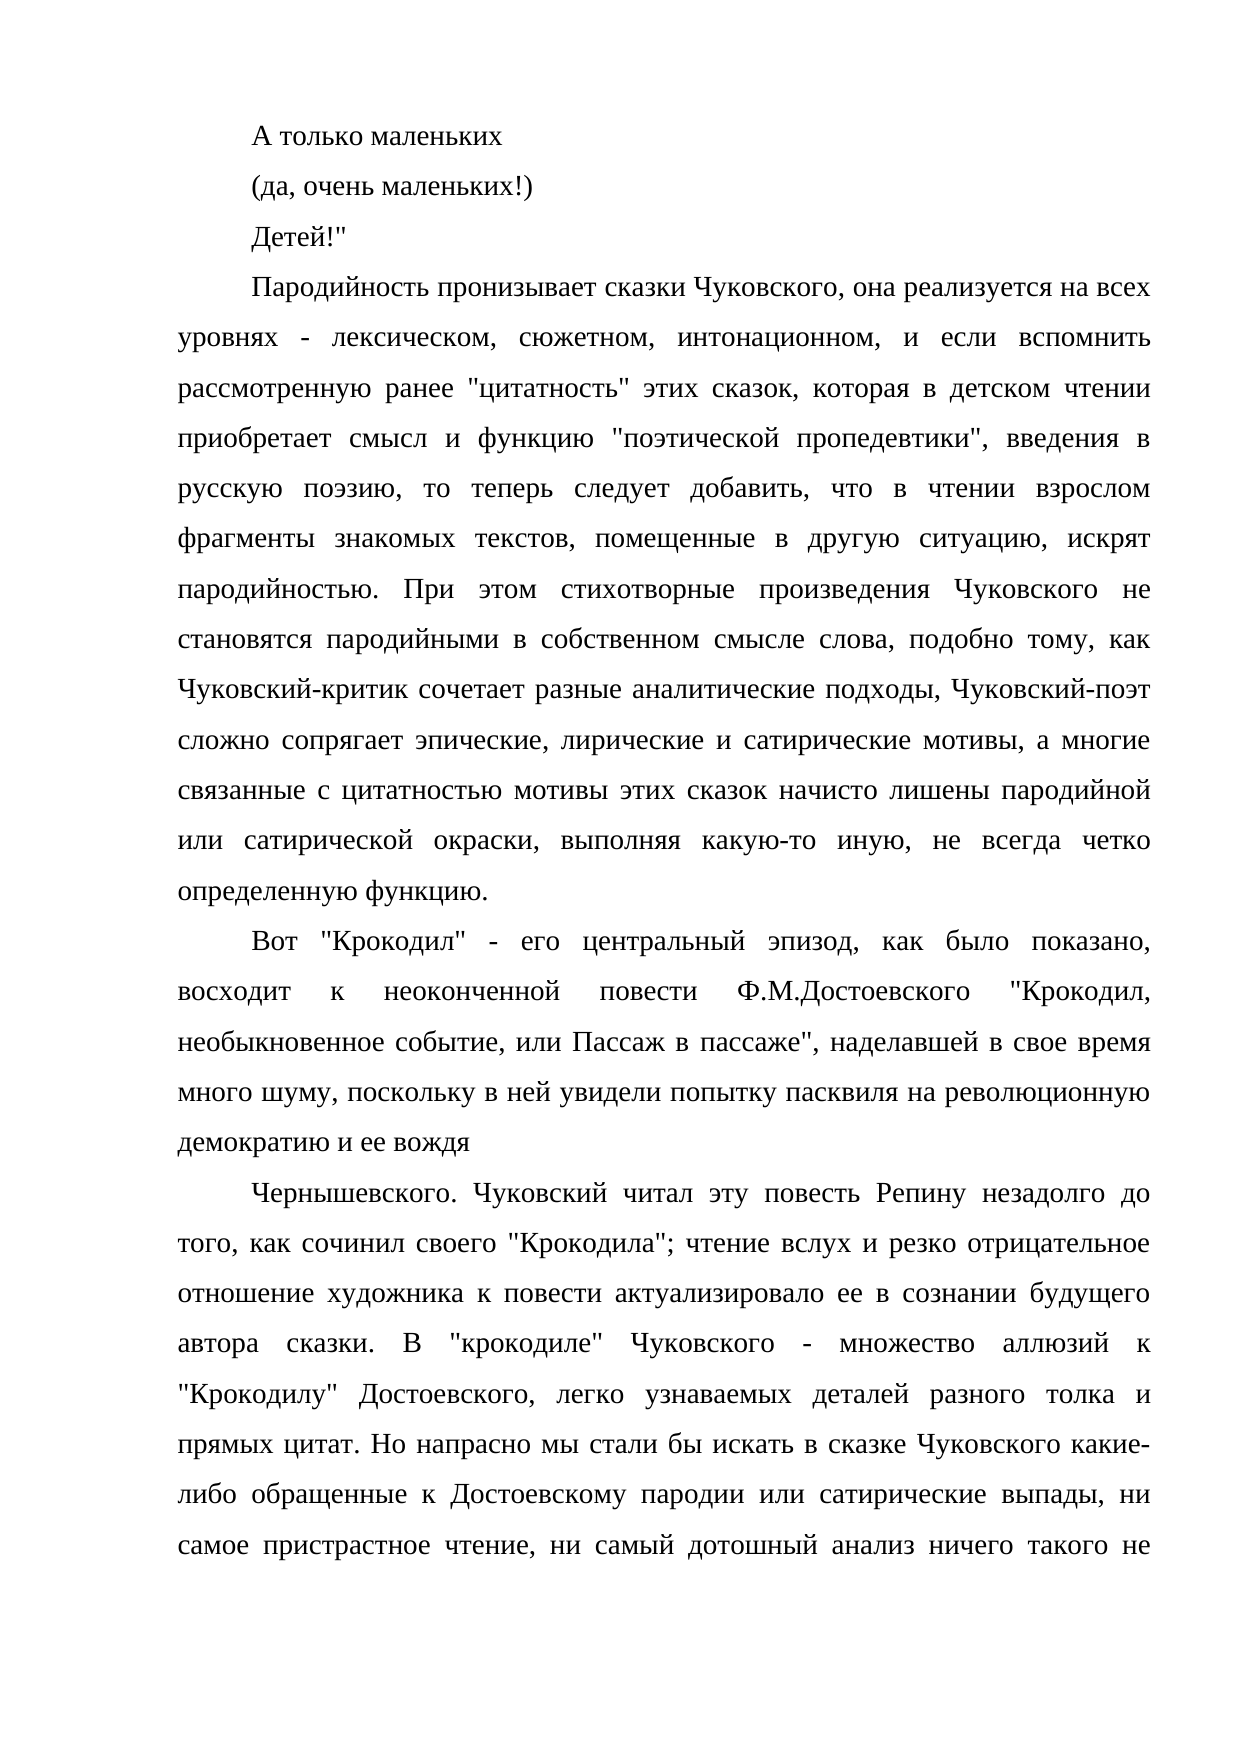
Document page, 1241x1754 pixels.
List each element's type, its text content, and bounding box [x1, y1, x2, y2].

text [177, 1175, 1152, 1560]
text А только маленьких [177, 118, 1152, 152]
text Пародийность пронизывает сказки Чуковского, она реализуется на всех уровнях - лексическом, сюжетном, интонационном, и если вспомнить рассмотренную ранее "цитатность" этих сказок, которая в детском чтении приобретает смысл и функцию "поэтической пропедевтики", введения в русскую поэзию, то теперь следует добавить, что в чтении взрослом фрагменты знакомых текстов, помещенные в другую ситуацию, искрят пародийностью. При этом стихотворные произведения Чуковского не становятся пародийными в собственном смысле слова, подобно тому, как Чуковский-критик сочетает разные аналитические подходы, Чуковский-поэт сложно сопрягает эпические, лирические и сатирические мотивы, а многие связанные с цитатностью мотивы этих сказок начисто лишены пародийной или сатирической окраски, выполняя какую-то иную, не всегда четко определенную функцию. [177, 269, 1152, 906]
text Вот "Крокодил" - его центральный эпизод, как было показано, восходит к неоконченной повести Ф.М.Достоевского "Крокодил, необыкновенное событие, или Пассаж в пассаже", наделавшей в свое время много шуму, поскольку в ней увидели попытку пасквиля на революционную демократию и ее вождя [177, 923, 1152, 1158]
text (да, очень маленьких!) [177, 168, 1152, 202]
text Детей!" [177, 219, 1152, 252]
